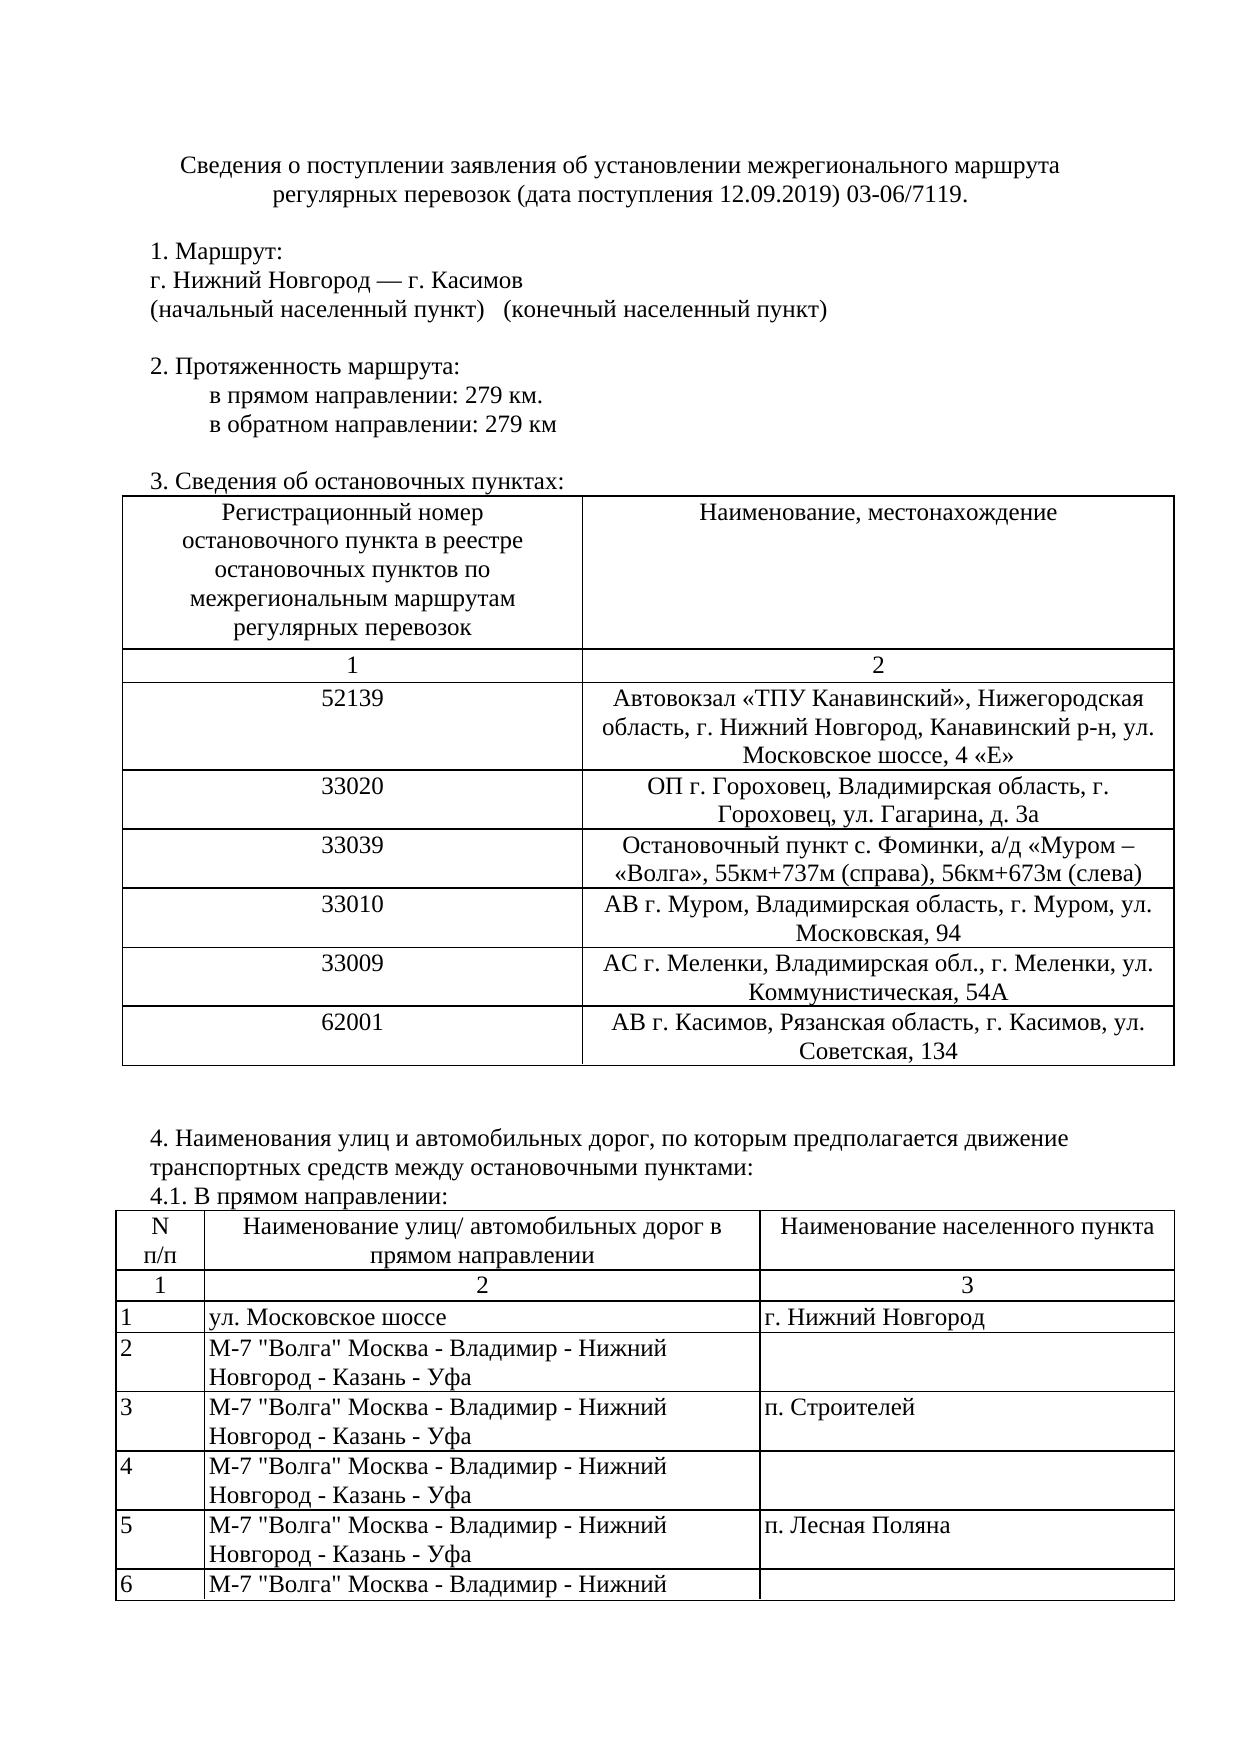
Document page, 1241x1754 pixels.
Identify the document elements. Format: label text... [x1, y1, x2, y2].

table_header Регистрационный номер остановочного пункта в реестре остановочных пунктов по межрегиональным маршрутам регулярных перевозок [123, 497, 582, 648]
table_cell 52139 [123, 683, 582, 769]
table_header Наименование улиц/ автомобильных дорог в прямом направлении [205, 1211, 759, 1269]
table_cell ул. Московское шоссе [205, 1302, 759, 1332]
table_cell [205, 1452, 759, 1509]
table_cell 62001 [123, 1007, 582, 1064]
table_cell 2 [205, 1271, 759, 1300]
table_header Наименование населенного пункта [761, 1211, 1174, 1269]
table_cell Автовокзал «ТПУ Канавинский», Нижегородская область, г. Нижний Новгород, Канавинский р-н, ул. Московское шоссе, 4 «Е» [583, 683, 1173, 769]
text 4.1. В прямом направлении: [150, 1181, 1090, 1210]
table_cell 3 [117, 1392, 204, 1450]
text (начальный населенный пункт) (конечный населенный пункт) [150, 294, 1090, 322]
text 1. Маршрут: [150, 236, 1090, 265]
table_cell 33039 [123, 830, 582, 887]
table_cell [761, 1570, 1174, 1599]
table_cell АС г. Меленки, Владимирская обл., г. Меленки, ул. Коммунистическая, 54А [583, 948, 1173, 1005]
table_cell Остановочный пункт с. Фоминки, а/д «Муром – «Волга», 55км+737м (справа), 56км+673м (слева) [583, 830, 1173, 887]
text 4. Наименования улиц и автомобильных дорог, по которым предполагается движение транспортных средств между остановочными пунктами: [150, 1123, 1090, 1181]
text 2. Протяженность маршрута: [150, 351, 1090, 380]
table_cell М-7 "Волга" Москва - Владимир - Нижний Новгород - Казань - Уфа [205, 1333, 759, 1391]
table_cell АВ г. Муром, Владимирская область, г. Муром, ул. Московская, 94 [583, 889, 1173, 946]
text Сведения о поступлении заявления об установлении межрегионального маршрута регулярных перевозок (дата поступления 12.09.2019) 03-06/7119. [150, 150, 1090, 207]
text г. Нижний Новгород — г. Касимов [150, 265, 1090, 294]
table_cell 33010 [123, 889, 582, 946]
table_cell 1 [117, 1271, 204, 1300]
table_cell 2 [583, 650, 1173, 681]
table_cell 33020 [123, 771, 582, 828]
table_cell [205, 1570, 759, 1599]
table_header Наименование, местонахождение [583, 497, 1173, 648]
table_cell 2 [117, 1333, 204, 1391]
table_cell 6 [117, 1570, 204, 1599]
table_cell АВ г. Касимов, Рязанская область, г. Касимов, ул. Советская, 134 [583, 1007, 1173, 1064]
table_cell [761, 1333, 1174, 1391]
table_cell 1 [117, 1302, 204, 1332]
table_cell г. Нижний Новгород [761, 1302, 1174, 1332]
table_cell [205, 1511, 759, 1568]
table_cell 5 [117, 1511, 204, 1568]
text в прямом направлении: 279 км. [150, 380, 1090, 409]
table_cell 4 [117, 1452, 204, 1509]
table_cell п. Лесная Поляна [761, 1511, 1174, 1568]
text 3. Сведения об остановочных пунктах: [150, 466, 1090, 495]
table_cell 1 [123, 650, 582, 681]
table_cell [761, 1452, 1174, 1509]
table_cell 3 [761, 1271, 1174, 1300]
table_cell ОП г. Гороховец, Владимирская область, г. Гороховец, ул. Гагарина, д. 3а [583, 771, 1173, 828]
table_cell п. Строителей [761, 1392, 1174, 1450]
table_cell М-7 "Волга" Москва - Владимир - Нижний Новгород - Казань - Уфа [205, 1392, 759, 1450]
text в обратном направлении: 279 км [150, 409, 1090, 437]
table_header N п/п [117, 1211, 204, 1269]
table_cell 33009 [123, 948, 582, 1005]
